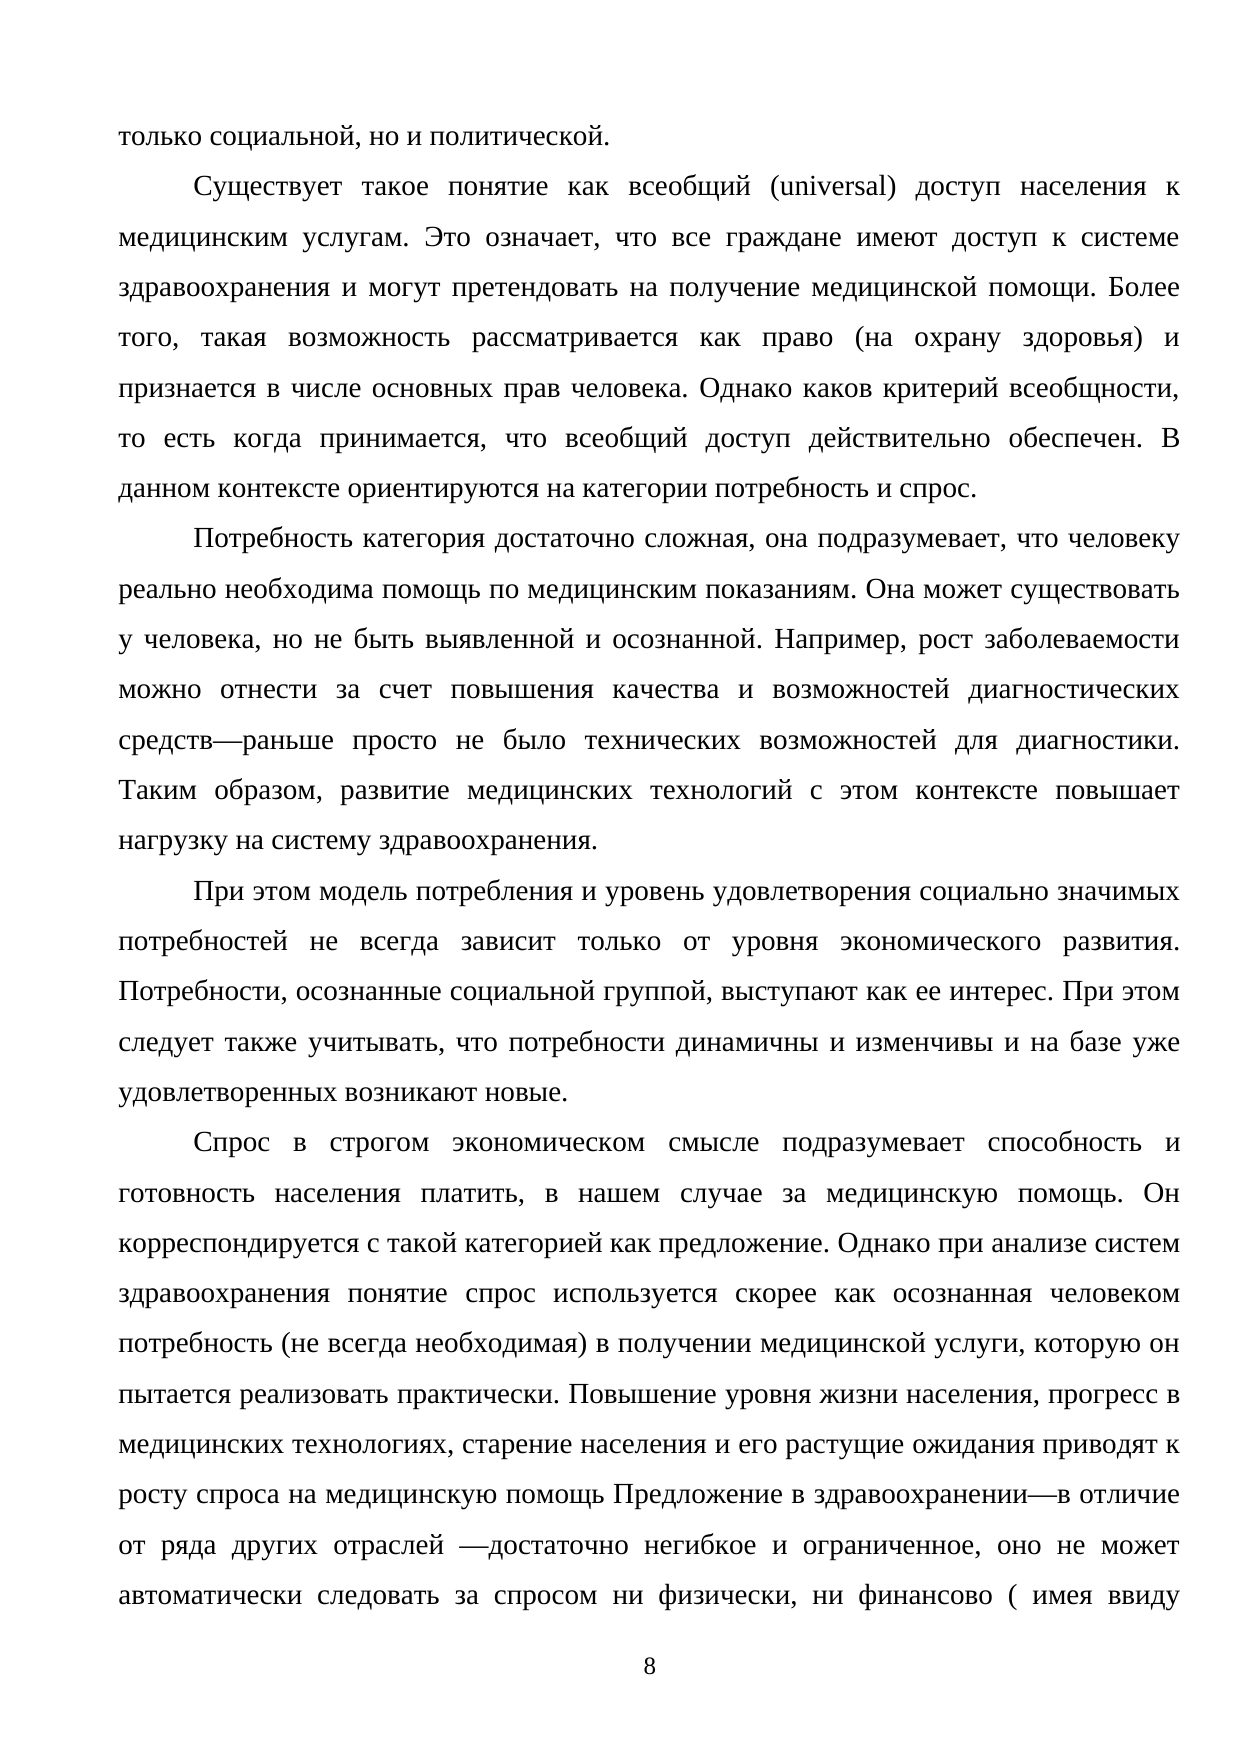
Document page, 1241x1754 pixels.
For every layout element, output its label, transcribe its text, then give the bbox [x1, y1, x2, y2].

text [118, 118, 1181, 152]
text Существует такое понятие как всеобщий (universal) доступ населения к медицинским услугам. Это означает, что все граждане имеют доступ к системе здравоохранения и могут претендовать на получение медицинской помощи. Более того, такая возможность рассматривается как право (на охрану здоровья) и признается в числе основных прав человека. Однако каков критерий всеобщности, то есть когда принимается, что всеобщий доступ действительно обеспечен. В данном контексте ориентируются на категории потребность и спрос. [118, 168, 1181, 504]
text При этом модель потребления и уровень удовлетворения социально значимых потребностей не всегда зависит только от уровня экономического развития. Потребности, осознанные социальной группой, выступают как ее интерес. При этом следует также учитывать, что потребности динамичны и изменчивы и на базе уже удовлетворенных возникают новые. [118, 873, 1181, 1108]
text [118, 1124, 1181, 1611]
text Потребность категория достаточно сложная, она подразумевает, что человеку реально необходима помощь по медицинским показаниям. Она может существовать у человека, но не быть выявленной и осознанной. Например, рост заболеваемости можно отнести за счет повышения качества и возможностей диагностических средств—раньше просто не было технических возможностей для диагностики. Таким образом, развитие медицинских технологий с этом контексте повышает нагрузку на систему здравоохранения. [118, 521, 1181, 856]
